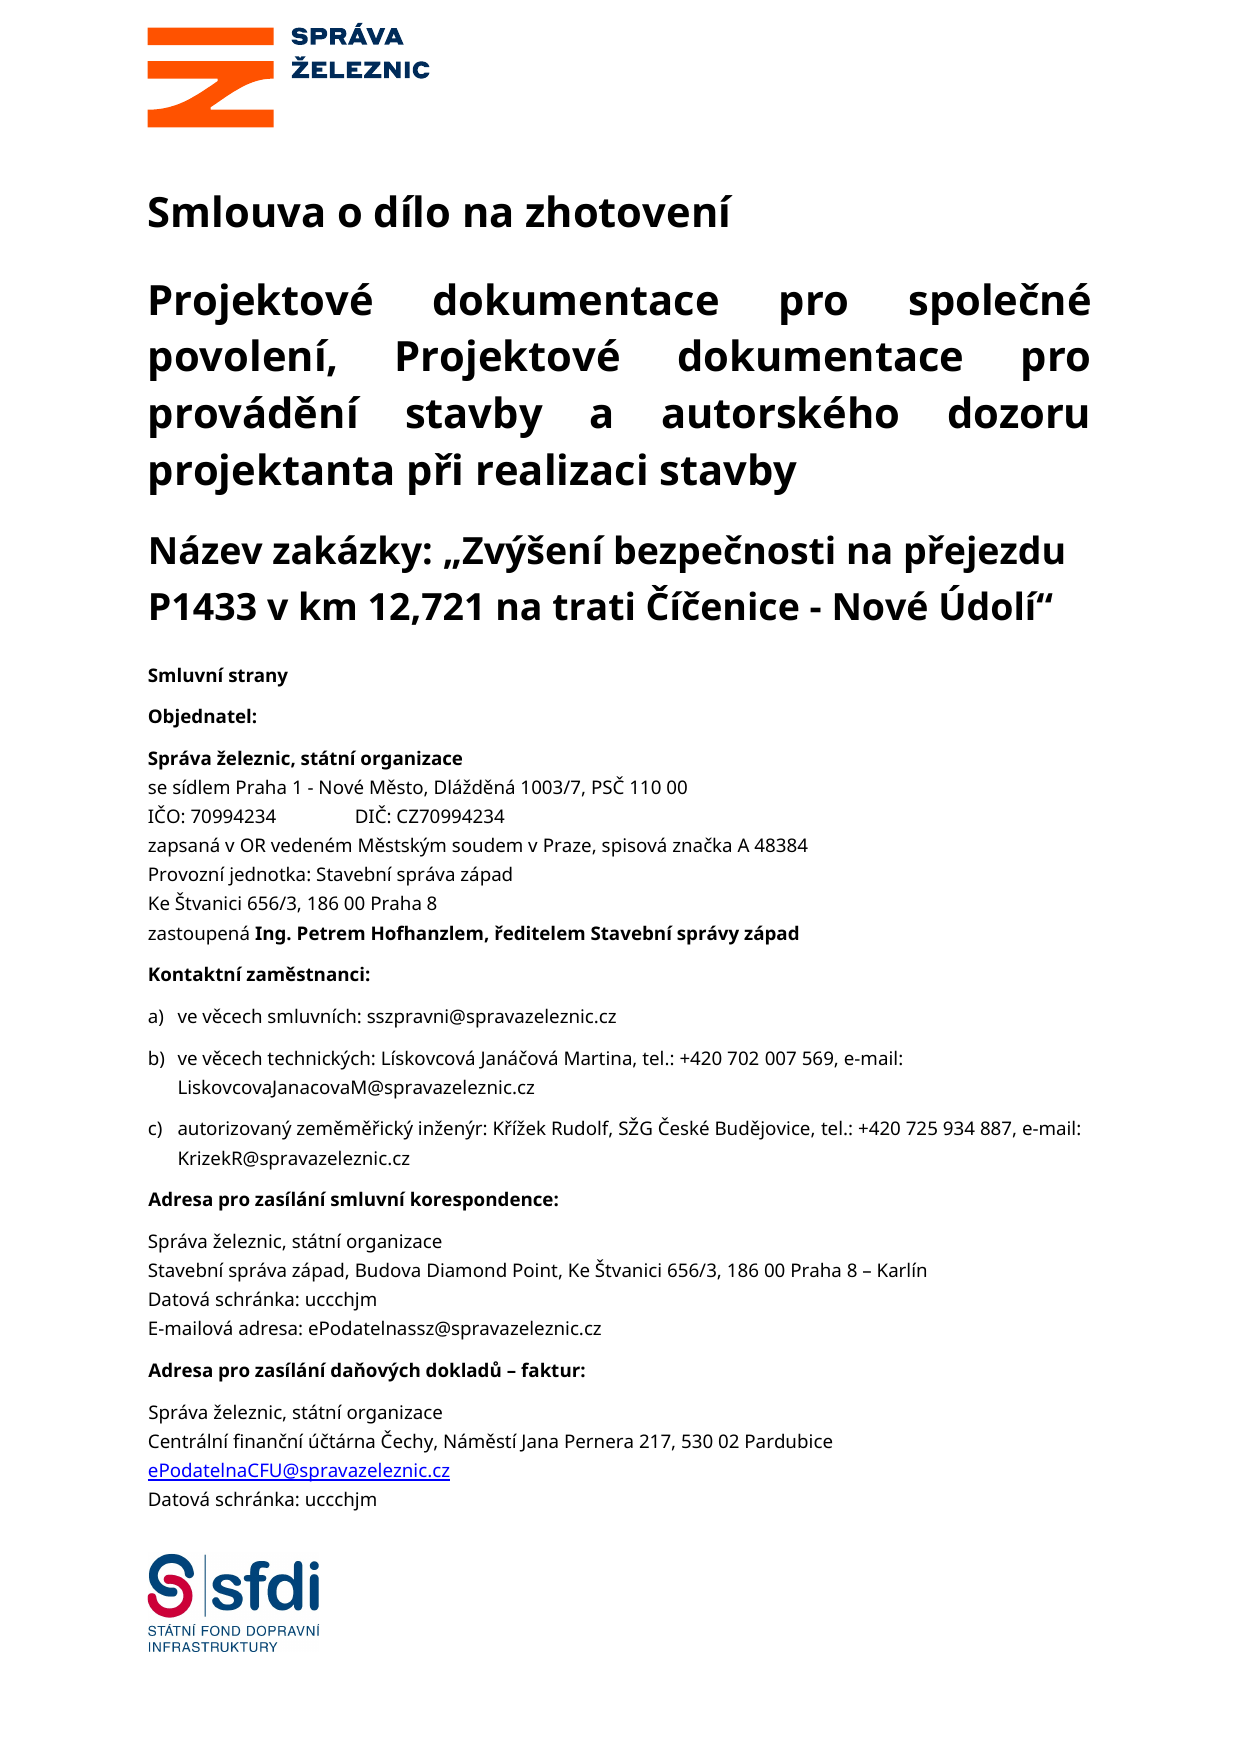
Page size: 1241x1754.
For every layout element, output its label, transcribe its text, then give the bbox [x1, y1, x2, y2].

list ve věcech technických: Lískovcová Janáčová Martina, tel.: +420 702 007 569, e-mail: LiskovcovaJanacovaM@spravazeleznic.cz [148, 1042, 1092, 1100]
text ePodatelnaCFU@spravazeleznic.cz [148, 1454, 1092, 1483]
subtitle Smluvní strany [148, 662, 1092, 687]
text zastoupená Ing. Petrem Hofhanzlem, ředitelem Stavební správy západ [148, 917, 1092, 946]
text Objednatel: [148, 700, 1092, 729]
text Adresa pro zasílání smluvní korespondence: [148, 1183, 1092, 1212]
text Stavební správa západ, Budova Diamond Point, Ke Štvanici 656/3, 186 00 Praha 8 – Karlín [148, 1254, 1092, 1283]
text IČO: 70994234 DIČ: CZ70994234 [148, 800, 1092, 829]
list ve věcech smluvních: sszpravni@spravazeleznic.cz [148, 1000, 1092, 1029]
text Kontaktní zaměstnanci: [148, 958, 1092, 987]
text Ke Štvanici 656/3, 186 00 Praha 8 [148, 887, 1092, 917]
list autorizovaný zeměměřický inženýr: Křížek Rudolf, SŽG České Budějovice, tel.: +420 725 934 887, e-mail: KrizekR@spravazeleznic.cz [148, 1112, 1092, 1171]
text Správa železnic, státní organizace [148, 742, 1092, 771]
title Projektové dokumentace pro společné povolení, Projektové dokumentace pro provádění stavby a autorského dozoru projektanta při realizaci stavby [148, 271, 1092, 498]
text E-mailová adresa: ePodatelnassz@spravazeleznic.cz [148, 1312, 1092, 1342]
text Správa železnic, státní organizace [148, 1225, 1092, 1254]
picture [147, 1552, 320, 1652]
text Centrální finanční účtárna Čechy, Náměstí Jana Pernera 217, 530 02 Pardubice [148, 1425, 1092, 1454]
text zapsaná v OR vedeném Městským soudem v Praze, spisová značka A 48384 [148, 829, 1092, 858]
text Smlouva o dílo na zhotovení [148, 183, 1092, 240]
text Adresa pro zasílání daňových dokladů – faktur: [148, 1354, 1092, 1383]
text Správa železnic, státní organizace [148, 1396, 1092, 1425]
text se sídlem Praha 1 - Nové Město, Dlážděná 1003/7, PSČ 110 00 [148, 771, 1092, 800]
text Provozní jednotka: Stavební správa západ [148, 858, 1092, 887]
text Název zakázky: [148, 524, 1092, 632]
text Datová schránka: uccchjm [148, 1483, 1092, 1512]
text Datová schránka: uccchjm [148, 1283, 1092, 1312]
